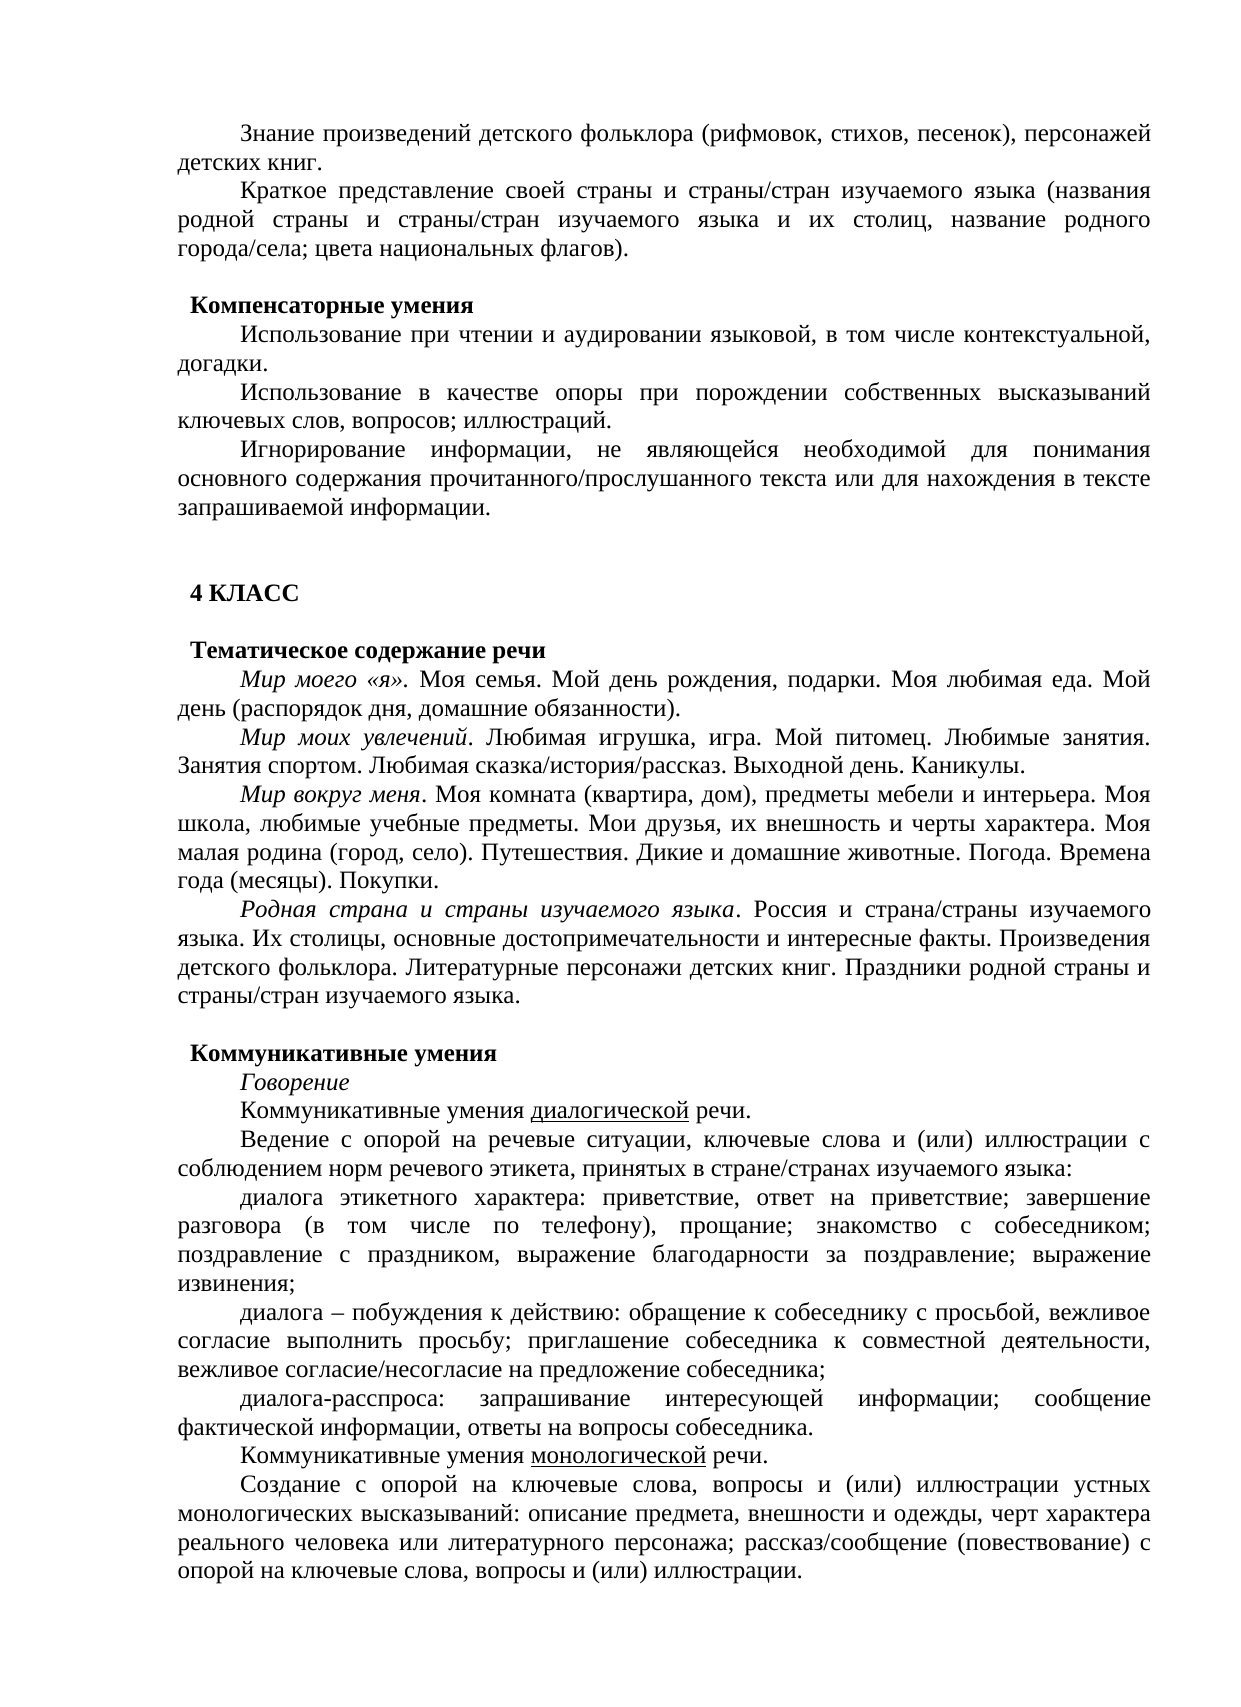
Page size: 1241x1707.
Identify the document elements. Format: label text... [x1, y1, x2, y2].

text Использование в качестве опоры при порождении собственных высказываний ключевых слов, вопросов; иллюстраций. [177, 377, 1152, 434]
text Создание с опорой на ключевые слова, вопросы и (или) иллюстрации устных монологических высказываний: описание предмета, внешности и одежды, черт характера реального человека или литературного персонажа; рассказ/сообщение (повествование) с опорой на ключевые слова, вопросы и (или) иллюстрации. [177, 1469, 1152, 1584]
text Мир моего «я». Моя семья. Мой день рождения, подарки. Моя любимая еда. Мой день (распорядок дня, домашние обязанности). [177, 664, 1152, 722]
text Мир вокруг меня. Моя комната (квартира, дом), предметы мебели и интерьера. Моя школа, любимые учебные предметы. Мои друзья, их внешность и черты характера. Моя малая родина (город, село). Путешествия. Дикие и домашние животные. Погода. Времена года (месяцы). Покупки. [177, 779, 1152, 894]
text диалога этикетного характера: приветствие, ответ на приветствие; завершение разговора (в том числе по телефону), прощание; знакомство с собеседником; поздравление с праздником, выражение благодарности за поздравление; выражение извинения; [177, 1182, 1152, 1297]
text Использование при чтении и аудировании языковой, в том числе контекстуальной, догадки. [177, 319, 1152, 377]
text Говорение [177, 1067, 1152, 1096]
text Краткое представление своей страны и страны/стран изучаемого языка (названия родной страны и страны/стран изучаемого языка и их столиц, название родного города/села; цвета национальных флагов). [177, 176, 1152, 262]
text диалога-расспроса: запрашивание интересующей информации; сообщение фактической информации, ответы на вопросы собеседника. [177, 1383, 1152, 1441]
text Знание произведений детского фольклора (рифмовок, стихов, песенок), персонажей детских книг. [177, 118, 1152, 176]
text Мир моих увлечений. Любимая игрушка, игра. Мой питомец. Любимые занятия. Занятия спортом. Любимая сказка/история/рассказ. Выходной день. Каникулы. [177, 722, 1152, 779]
text Игнорирование информации, не являющейся необходимой для понимания основного содержания прочитанного/прослушанного текста или для нахождения в тексте запрашиваемой информации. [177, 434, 1152, 521]
text 4 КЛАСС [190, 578, 1152, 607]
text Коммуникативные умения монологической речи. [177, 1441, 1152, 1469]
text Ведение с опорой на речевые ситуации, ключевые слова и (или) иллюстрации с соблюдением норм речевого этикета, принятых в стране/странах изучаемого языка: [177, 1124, 1152, 1182]
text Тематическое содержание речи [190, 636, 1152, 664]
text Коммуникативные умения диалогической речи. [177, 1096, 1152, 1124]
text Коммуникативные умения [190, 1038, 1152, 1067]
text Компенсаторные умения [190, 291, 1152, 319]
text Родная страна и страны изучаемого языка. Россия и страна/страны изучаемого языка. Их столицы, основные достопримечательности и интересные факты. Произведения детского фольклора. Литературные персонажи детских книг. Праздники родной страны и страны/стран изучаемого языка. [177, 894, 1152, 1009]
text диалога – побуждения к действию: обращение к собеседнику с просьбой, вежливое согласие выполнить просьбу; приглашение собеседника к совместной деятельности, вежливое согласие/несогласие на предложение собеседника; [177, 1297, 1152, 1383]
